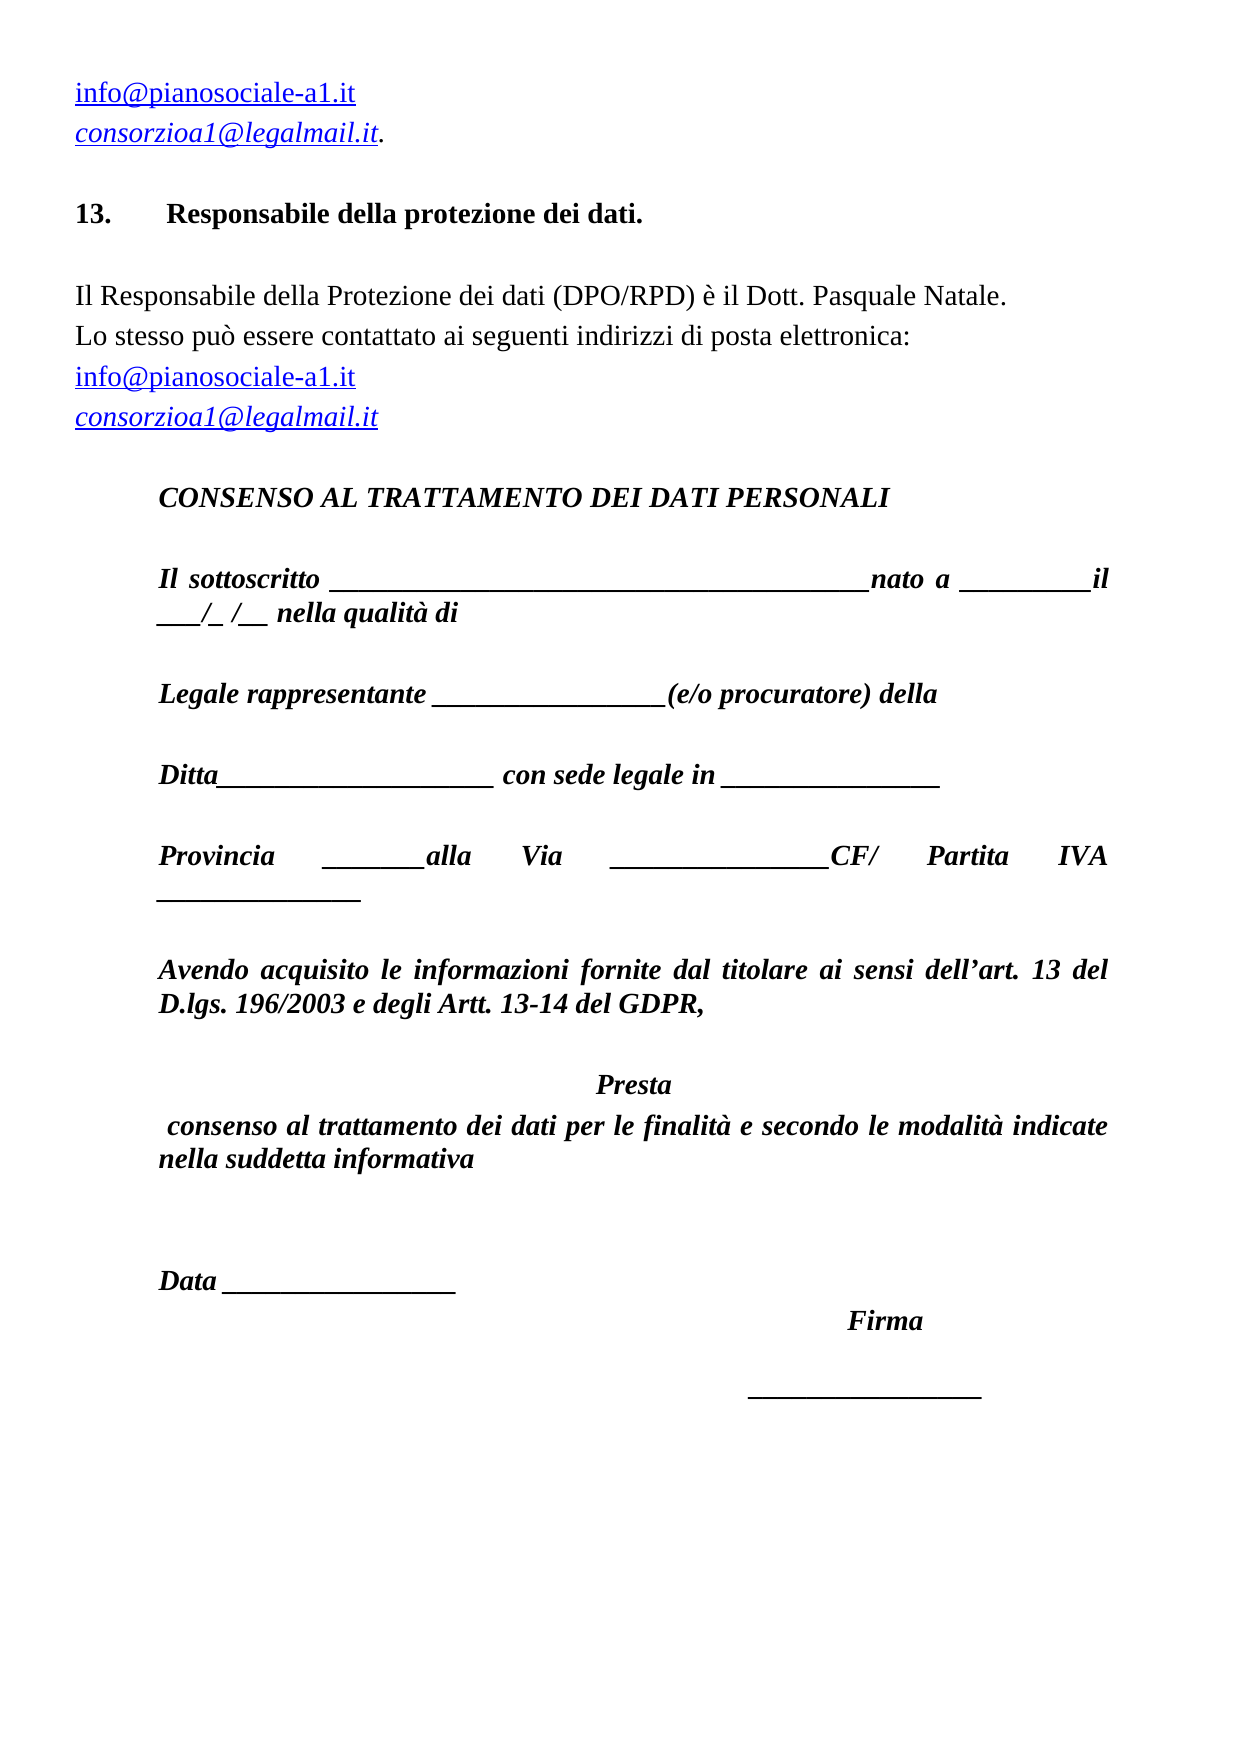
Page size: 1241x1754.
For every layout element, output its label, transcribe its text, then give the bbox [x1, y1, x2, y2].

text Presta [158, 1067, 1112, 1101]
text consenso al trattamento dei dati per le finalità e secondo le modalità indicate nella suddetta informativa [158, 1108, 1112, 1175]
text Ditta___________________ con sede legale in _______________ [158, 757, 1112, 790]
text Data ________________ [158, 1263, 1112, 1296]
text Il sottoscritto _____________________________________nato a _________il ___/_ /__ nella qualità di [158, 561, 1112, 628]
text Firma [75, 1303, 1112, 1337]
text consorzioa1@legalmail.it [75, 399, 1112, 433]
text Legale rappresentante ________________(e/o procuratore) della [158, 676, 1112, 709]
text Avendo acquisito le informazioni fornite dal titolare ai sensi dell’art. 13 del D.lgs. 196/2003 e degli Artt. 13-14 del GDPR, [158, 952, 1112, 1019]
text info@pianosociale-a1.it [75, 75, 1112, 108]
text Provincia _______alla Via _______________CF/ Partita IVA ______________ [158, 838, 1112, 905]
text ________________ [750, 1344, 1112, 1401]
list Responsabile della protezione dei dati. [75, 197, 1112, 230]
text Il Responsabile della Protezione dei dati (DPO/RPD) è il Dott. Pasquale Natale. [75, 278, 1112, 311]
text consorzioa1@legalmail.it. [75, 116, 1112, 149]
text CONSENSO AL TRATTAMENTO DEI DATI PERSONALI [158, 480, 1112, 514]
text info@pianosociale-a1.it [75, 359, 1112, 392]
text Lo stesso può essere contattato ai seguenti indirizzi di posta elettronica: [75, 318, 1112, 352]
